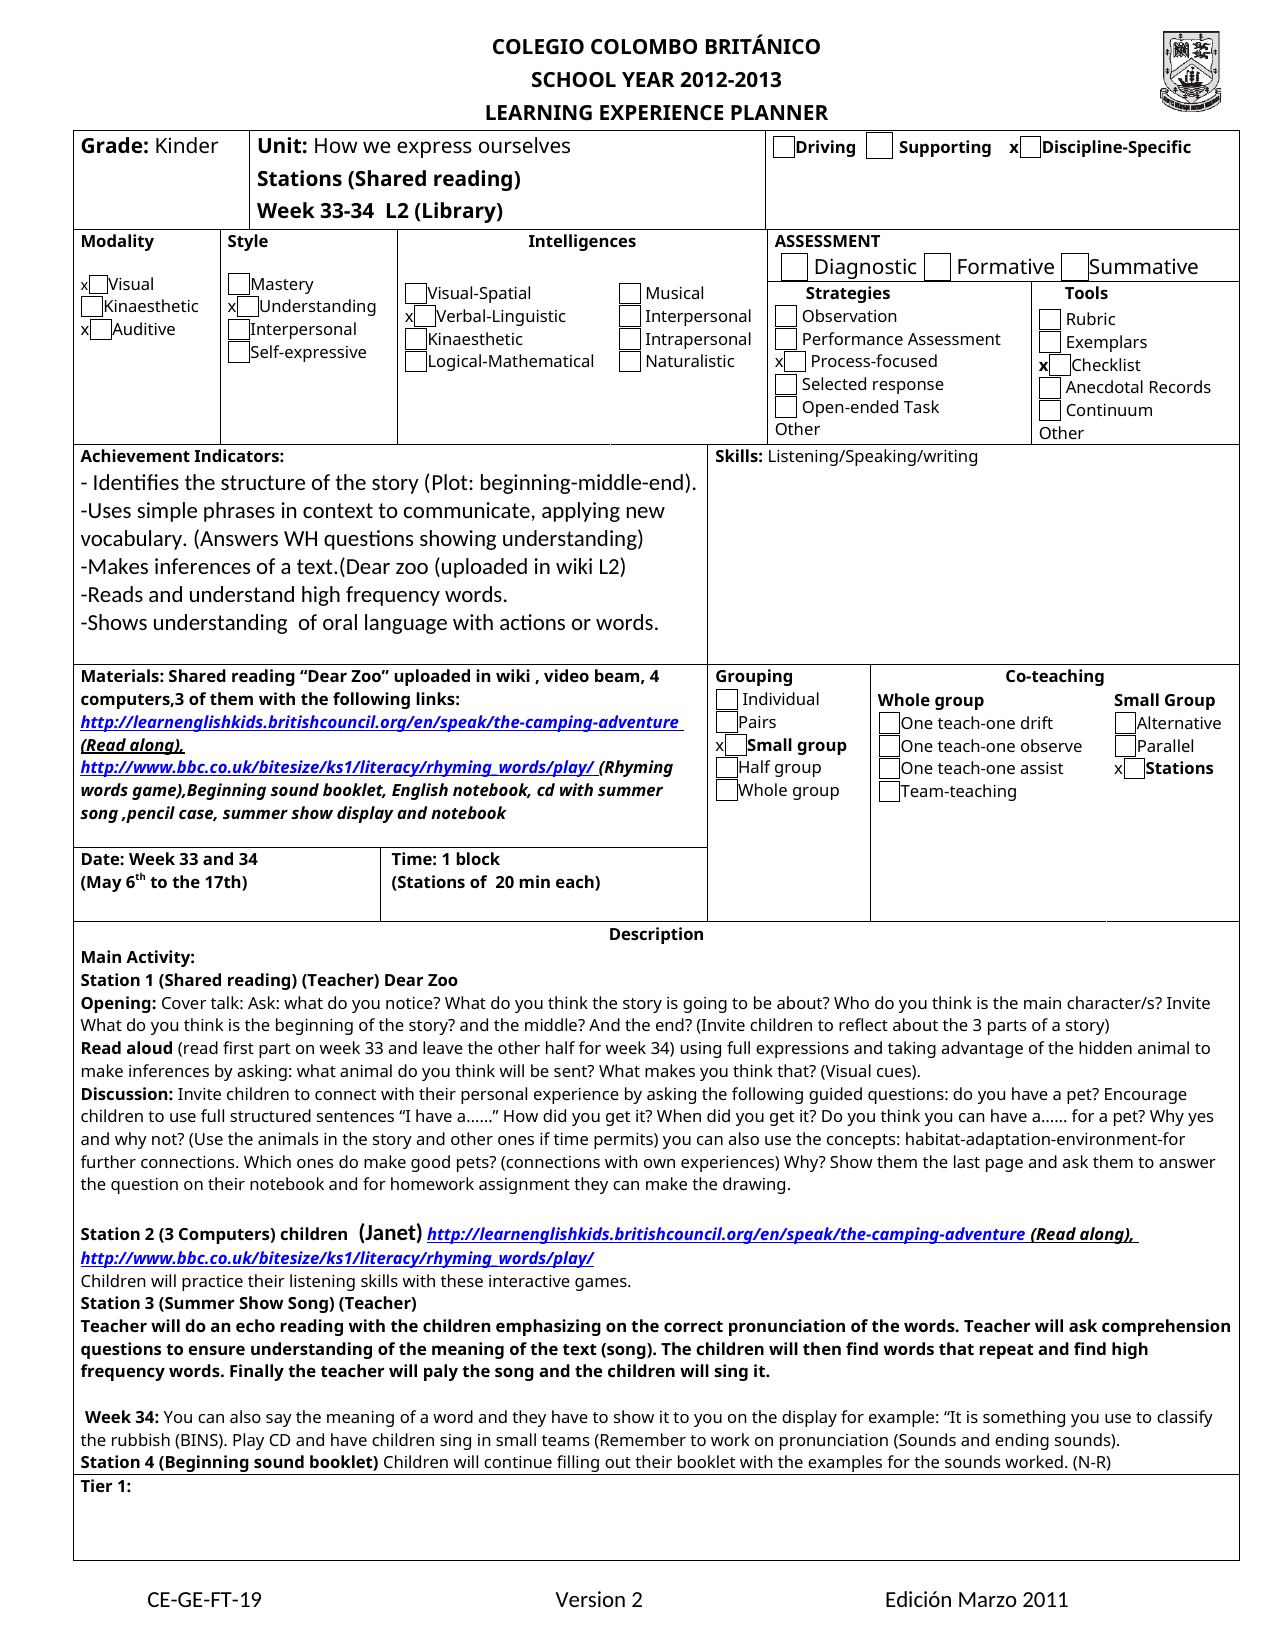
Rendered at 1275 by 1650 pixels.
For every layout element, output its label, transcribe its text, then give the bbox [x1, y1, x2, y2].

table_cell Unit: How we express ourselves Stations (Shared reading) Week 33-34 L2 (Library) [250, 131, 765, 228]
table_cell Intelligences [398, 230, 767, 281]
table_cell Strategies Observation Performance Assessment x Process-focused Selected response Open-ended Task Other [768, 282, 1031, 444]
table_cell Materials: Shared reading “Dear Zoo” uploaded in wiki , video beam, 4 computers,3 of them with the following links: http://learnenglishkids.britishcouncil.org/en/speak/the-camping-adventure (Read along), http://www.bbc.co.uk/bitesize/ks1/literacy/rhyming_words/play/ (Rhyming words game),Beginning sound booklet, English notebook, cd with summer song ,pencil case, summer show display and notebook [74, 665, 707, 847]
table_cell Modality xVisual Kinaesthetic xAuditive [74, 230, 220, 444]
table_cell Style Mastery xUnderstanding Interpersonal Self-expressive [221, 230, 397, 444]
table_cell Driving Supporting xDiscipline-Specific [766, 131, 1239, 228]
table_cell Musical Interpersonal Intrapersonal Naturalistic [611, 282, 767, 444]
table_cell Whole group One teach-one drift One teach-one observe One teach-one assist Team-teaching [871, 689, 1106, 921]
table_cell Co-teaching [871, 665, 1239, 688]
table_cell Tools Rubric Exemplars xChecklist Anecdotal Records Continuum Other [1032, 282, 1239, 444]
table_cell Skills: Listening/Speaking/writing [708, 445, 1239, 664]
table_cell Date: Week 33 and 34 (May 6th to the 17th) [74, 848, 380, 921]
table_cell Grouping Individual Pairs xSmall group Half group Whole group [708, 665, 870, 921]
table_cell Description [74, 922, 1239, 945]
table_cell ASSESSMENT Diagnostic Formative Summative [768, 230, 1239, 281]
table_cell Small Group Alternative Parallel xStations [1107, 689, 1239, 921]
table_cell Grade: Kinder [74, 131, 249, 228]
table_cell Achievement Indicators: - Identifies the structure of the story (Plot: beginning-middle-end). -Uses simple phrases in context to communicate, applying new vocabulary. (Answers WH questions showing understanding) -Makes inferences of a text.(Dear zoo (uploaded in wiki L2) -Reads and understand high frequency words. -Shows understanding of oral language with actions or words. [74, 445, 707, 664]
table_header COLEGIO COLOMBO BRITÁNICO SCHOOL YEAR 2012-2013 LEARNING EXPERIENCE PLANNER [74, 33, 1239, 130]
picture [1160, 31, 1222, 112]
table_cell Main Activity: Station 1 (Shared reading) (Teacher) Dear Zoo Opening: Cover talk: Ask: what do you notice? What do you think the story is going to be about? Who do you think is the main character/s? Invite What do you think is the beginning of the story? and the middle? And the end? (Invite children to reflect about the 3 parts of a story) Read aloud (read first part on week 33 and leave the other half for week 34) using full expressions and taking advantage of the hidden animal to make inferences by asking: what animal do you think will be sent? What makes you think that? (Visual cues). Discussion: Invite children to connect with their personal experience by asking the following guided questions: do you have a pet? Encourage children to use full structured sentences “I have a……” How did you get it? When did you get it? Do you think you can have a…… for a pet? Why yes and why not? (Use the animals in the story and other ones if time permits) you can also use the concepts: habitat-adaptation-environment-for further connections. Which ones do make good pets? (connections with own experiences) Why? Show them the last page and ask them to answer the question on their notebook and for homework assignment they can make the drawing. Station 2 (3 Computers) children (Janet) http://learnenglishkids.britishcouncil.org/en/speak/the-camping-adventure (Read along), http://www.bbc.co.uk/bitesize/ks1/literacy/rhyming_words/play/ Children will practice their listening skills with these interactive games. Station 3 (Summer Show Song) (Teacher) Teacher will do an echo reading with the children emphasizing on the correct pronunciation of the words. Teacher will ask comprehension questions to ensure understanding of the meaning of the text (song). The children will then find words that repeat and find high frequency words. Finally the teacher will paly the song and the children will sing it. Week 34: You can also say the meaning of a word and they have to show it to you on the display for example: “It is something you use to classify the rubbish (BINS). Play CD and have children sing in small teams (Remember to work on pronunciation (Sounds and ending sounds). Station 4 (Beginning sound booklet) Children will continue filling out their booklet with the examples for the sounds worked. (N-R) [74, 946, 1239, 1473]
table_cell Visual-Spatial xVerbal-Linguistic Kinaesthetic Logical-Mathematical [398, 282, 610, 444]
table_cell Tier 1: [74, 1475, 1239, 1560]
table_cell Time: 1 block (Stations of 20 min each) [381, 848, 707, 921]
